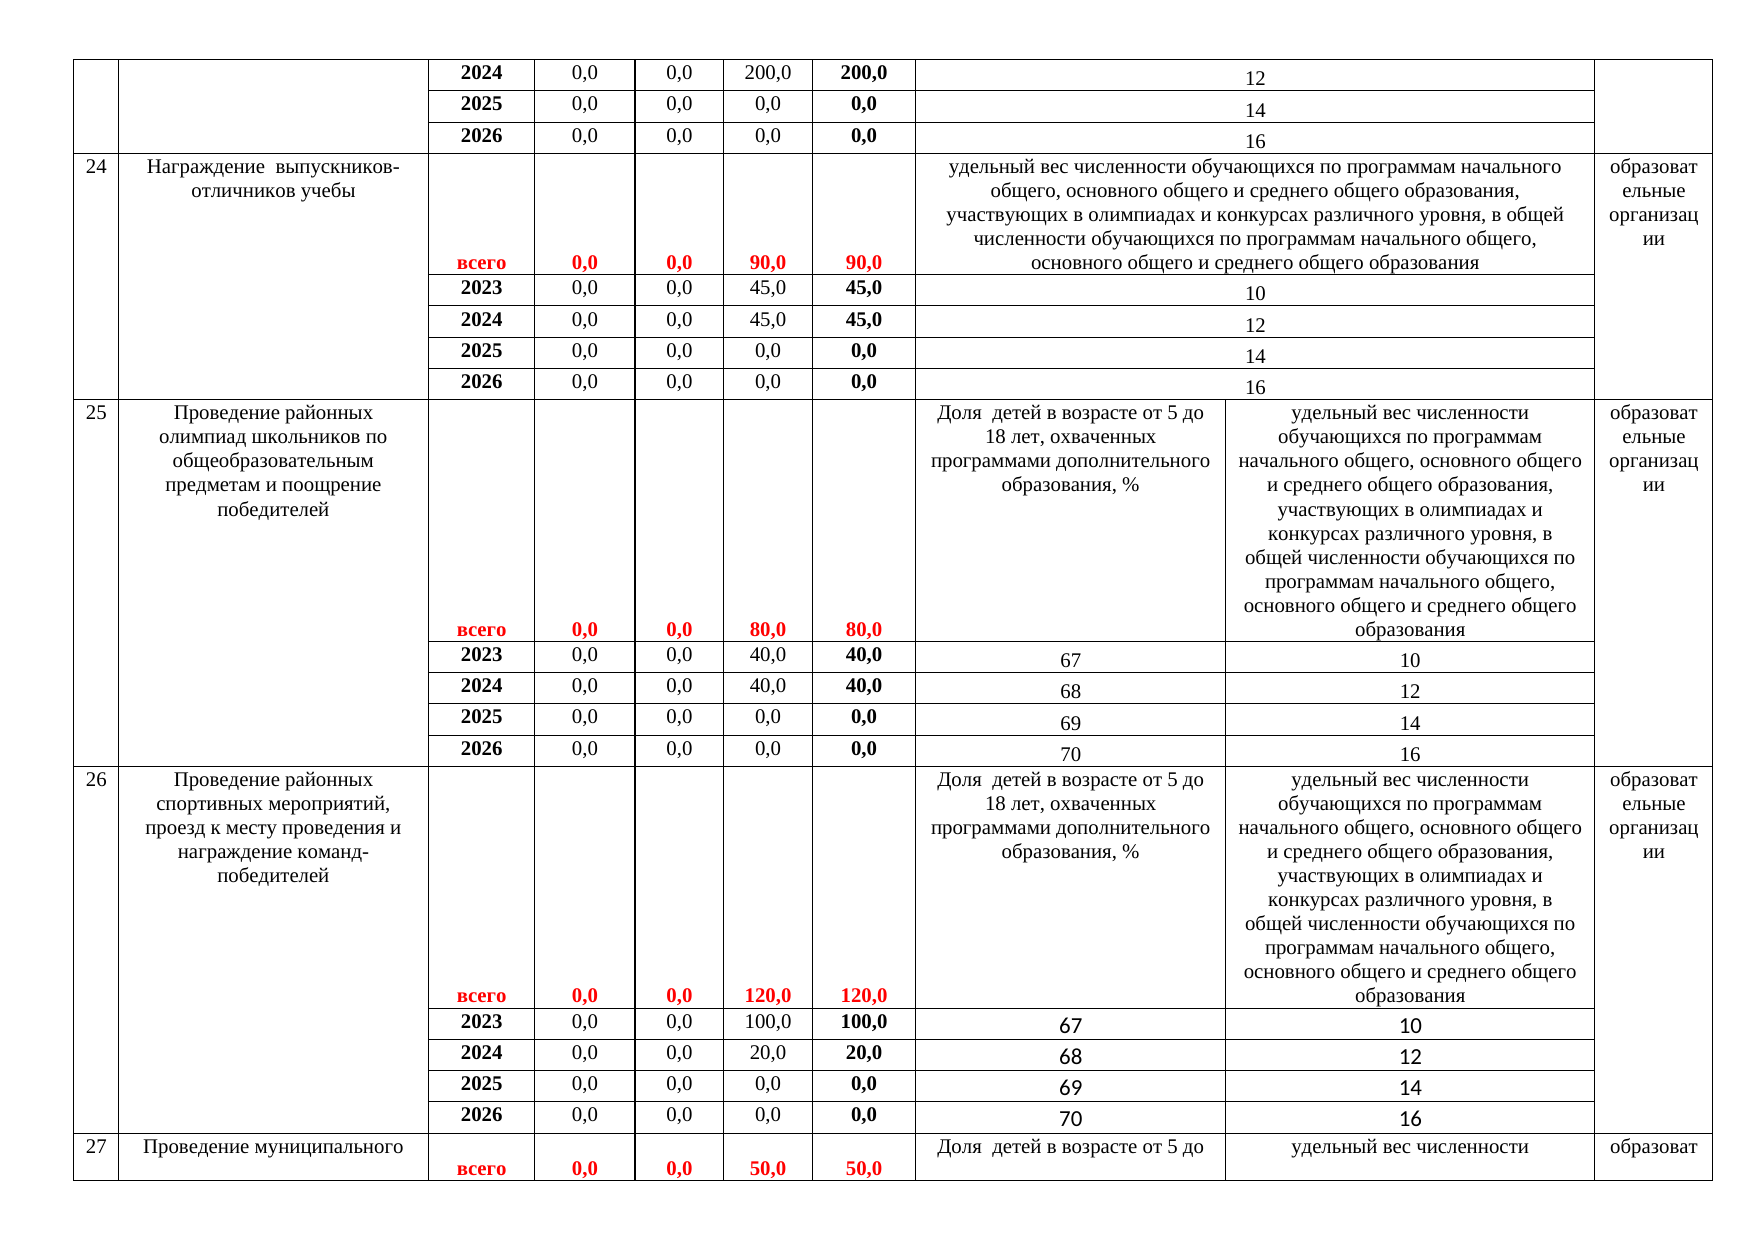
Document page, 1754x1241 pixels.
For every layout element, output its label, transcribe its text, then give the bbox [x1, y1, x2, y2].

table_cell 2024 [429, 673, 534, 703]
table_cell 50,0 [724, 1134, 812, 1180]
table_cell 0,0 [636, 338, 723, 368]
table_cell 40,0 [724, 673, 812, 703]
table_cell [1595, 1134, 1712, 1180]
table_cell 2026 [429, 123, 534, 153]
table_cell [119, 1134, 428, 1180]
table_cell 0,0 [535, 673, 634, 703]
table_cell 2025 [429, 91, 534, 122]
table_cell 0,0 [636, 154, 723, 274]
table_cell 12 [916, 60, 1594, 90]
table_cell 0,0 [636, 1134, 723, 1180]
table_cell образовательные организации [1595, 400, 1712, 766]
table_cell 2026 [429, 736, 534, 766]
table_cell 0,0 [636, 673, 723, 703]
table_cell 10 [916, 275, 1594, 305]
table_cell 0,0 [535, 91, 634, 122]
table_cell 20,0 [724, 1040, 812, 1070]
table_cell 2023 [429, 642, 534, 672]
table_cell 0,0 [813, 1102, 915, 1132]
table_cell 45,0 [724, 275, 812, 305]
table_cell 20,0 [813, 1040, 915, 1070]
table_cell 69 [916, 704, 1225, 734]
table_cell 0,0 [636, 736, 723, 766]
table_cell Доля детей в возрасте от 5 до 18 лет, охваченных программами дополнительного образования, % [916, 400, 1225, 641]
table_cell 16 [916, 369, 1594, 399]
table_cell 0,0 [724, 369, 812, 399]
table_cell 0,0 [813, 123, 915, 153]
table_cell 0,0 [636, 400, 723, 641]
table_cell 0,0 [636, 306, 723, 337]
table_cell образовательные организации [1595, 154, 1712, 399]
table_cell 90,0 [813, 154, 915, 274]
table_cell 0,0 [813, 91, 915, 122]
table_cell 40,0 [813, 642, 915, 672]
table_cell 0,0 [724, 91, 812, 122]
table_cell 12 [1226, 1040, 1594, 1070]
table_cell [1226, 1134, 1594, 1180]
table_cell 0,0 [813, 1071, 915, 1101]
table_cell 67 [916, 1009, 1225, 1039]
table_cell 0,0 [724, 1102, 812, 1132]
table_cell 16 [1226, 1102, 1594, 1132]
table_cell 14 [916, 91, 1594, 122]
table_cell 26 [74, 767, 118, 1132]
table_cell 0,0 [636, 1102, 723, 1132]
table_cell 0,0 [535, 1009, 634, 1039]
table_cell 0,0 [636, 767, 723, 1007]
table_cell 0,0 [535, 154, 634, 274]
table_cell 0,0 [535, 1102, 634, 1132]
table_cell 16 [1226, 736, 1594, 766]
table_cell 100,0 [724, 1009, 812, 1039]
table_cell 0,0 [724, 704, 812, 734]
table_cell 0,0 [813, 736, 915, 766]
table_cell 0,0 [813, 704, 915, 734]
table_cell 0,0 [535, 123, 634, 153]
table_cell 0,0 [535, 369, 634, 399]
table_cell 0,0 [535, 642, 634, 672]
table_cell 67 [916, 642, 1225, 672]
table_cell 0,0 [636, 704, 723, 734]
table_cell всего [429, 767, 534, 1007]
table_cell 0,0 [813, 338, 915, 368]
table_cell 0,0 [724, 736, 812, 766]
table_cell 0,0 [724, 1071, 812, 1101]
table_cell 2026 [429, 369, 534, 399]
table_cell 80,0 [724, 400, 812, 641]
table_cell 0,0 [636, 1009, 723, 1039]
table_cell 0,0 [636, 60, 723, 90]
table_cell 40,0 [813, 673, 915, 703]
table_cell всего [429, 1134, 534, 1180]
table_cell 0,0 [535, 275, 634, 305]
table_cell 0,0 [636, 123, 723, 153]
table_cell 2025 [429, 1071, 534, 1101]
table_cell 120,0 [813, 767, 915, 1007]
table_cell 2024 [429, 60, 534, 90]
table_cell 120,0 [724, 767, 812, 1007]
table_cell 12 [1226, 673, 1594, 703]
table_cell 14 [1226, 1071, 1594, 1101]
table_cell всего [429, 400, 534, 641]
table_cell Проведение районных спортивных мероприятий, проезд к месту проведения и награждение команд-победителей [119, 767, 428, 1132]
table_cell 70 [916, 1102, 1225, 1132]
table_cell 200,0 [813, 60, 915, 90]
table_cell 0,0 [636, 642, 723, 672]
table_cell 50,0 [813, 1134, 915, 1180]
table_cell 2023 [429, 1009, 534, 1039]
table_cell 14 [1226, 704, 1594, 734]
table_cell 0,0 [636, 275, 723, 305]
table_cell образовательные организации [1595, 767, 1712, 1132]
table_cell 0,0 [535, 338, 634, 368]
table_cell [916, 1134, 1225, 1180]
table_cell 100,0 [813, 1009, 915, 1039]
table_cell всего [429, 154, 534, 274]
table_cell 2026 [429, 1102, 534, 1132]
table_cell 0,0 [535, 767, 634, 1007]
table_cell 2024 [429, 306, 534, 337]
table_cell 27 [74, 1134, 118, 1180]
table_cell 40,0 [724, 642, 812, 672]
table_cell 0,0 [813, 369, 915, 399]
table_cell 2025 [429, 704, 534, 734]
table_cell 80,0 [813, 400, 915, 641]
table_cell 25 [74, 400, 118, 766]
table_cell Награждение выпускников- отличников учебы [119, 154, 428, 399]
table_cell 12 [916, 306, 1594, 337]
table_cell 45,0 [813, 275, 915, 305]
table_cell 0,0 [535, 1071, 634, 1101]
table_cell Доля детей в возрасте от 5 до 18 лет, охваченных программами дополнительного образования, % [916, 767, 1225, 1007]
table_cell 90,0 [724, 154, 812, 274]
table_cell 0,0 [535, 60, 634, 90]
table_cell 0,0 [724, 123, 812, 153]
table_cell 0,0 [535, 306, 634, 337]
table_cell 68 [916, 673, 1225, 703]
table_cell 45,0 [813, 306, 915, 337]
table_cell 0,0 [535, 704, 634, 734]
table_cell 0,0 [535, 1040, 634, 1070]
table_cell 0,0 [636, 369, 723, 399]
table_cell 0,0 [535, 736, 634, 766]
table_cell 0,0 [535, 1134, 634, 1180]
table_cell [916, 154, 1594, 274]
table_cell 0,0 [636, 91, 723, 122]
table_cell 2025 [429, 338, 534, 368]
table_cell 24 [74, 154, 118, 399]
table_cell Проведение районных олимпиад школьников по общеобразовательным предметам и поощрение победителей [119, 400, 428, 766]
table_cell 10 [1226, 1009, 1594, 1039]
table_cell 0,0 [535, 400, 634, 641]
table_cell 69 [916, 1071, 1225, 1101]
table_cell 68 [916, 1040, 1225, 1070]
table_cell 0,0 [636, 1071, 723, 1101]
table_cell 70 [916, 736, 1225, 766]
table_cell 2023 [429, 275, 534, 305]
table_cell 14 [916, 338, 1594, 368]
table_cell 45,0 [724, 306, 812, 337]
table_cell 10 [1226, 642, 1594, 672]
table_cell 0,0 [724, 338, 812, 368]
table_cell 0,0 [636, 1040, 723, 1070]
table_cell 200,0 [724, 60, 812, 90]
table_cell 16 [916, 123, 1594, 153]
table_cell 2024 [429, 1040, 534, 1070]
